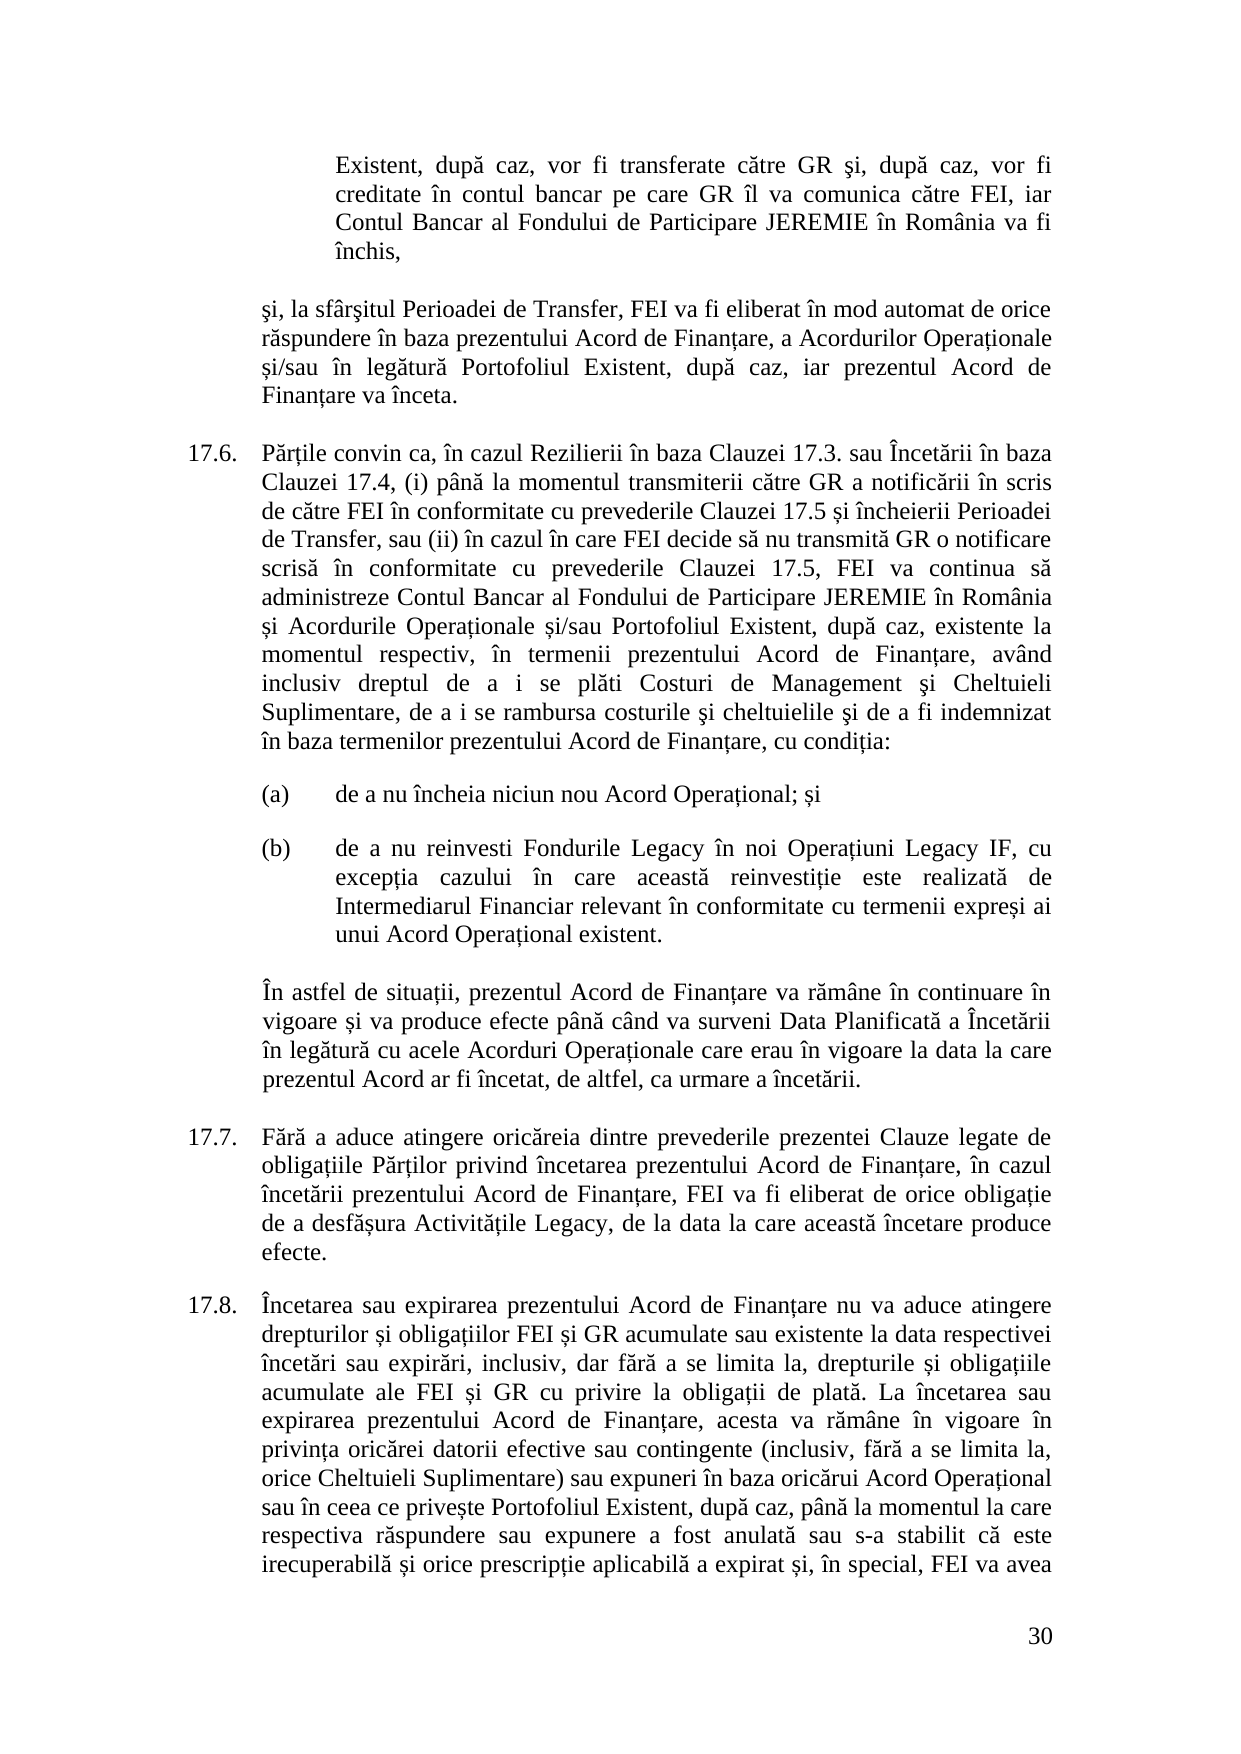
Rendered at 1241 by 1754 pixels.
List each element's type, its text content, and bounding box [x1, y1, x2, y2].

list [187, 1290, 1053, 1578]
list Părțile convin ca, în cazul Rezilierii în baza Clauzei 17.3. sau Încetării în baza Clauzei 17.4, (i) până la momentul transmiterii către GR a notificării în scris de către FEI în conformitate cu prevederile Clauzei 17.5 și încheierii Perioadei de Transfer, sau (ii) în cazul în care FEI decide să nu transmită GR o notificare scrisă în conformitate cu prevederile Clauzei 17.5, FEI va continua să administreze Contul Bancar al Fondului de Participare JEREMIE în România și Acordurile Operaționale și/sau Portofoliul Existent, după caz, existente la momentul respectiv, în termenii prezentului Acord de Finanțare, având inclusiv dreptul de a i se plăti Costuri de Management şi Cheltuieli Suplimentare, de a i se rambursa costurile şi cheltuielile şi de a fi indemnizat în baza termenilor prezentului Acord de Finanțare, cu condiția: [187, 438, 1053, 754]
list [261, 150, 1053, 265]
list Fără a aduce atingere oricăreia dintre prevederile prezentei Clauze legate de obligațiile Părților privind încetarea prezentului Acord de Finanțare, în cazul încetării prezentului Acord de Finanțare, FEI va fi eliberat de orice obligație de a desfășura Activitățile Legacy, de la data la care această încetare produce efecte. [187, 1122, 1053, 1265]
text În astfel de situații, prezentul Acord de Finanțare va rămâne în continuare în vigoare și va produce efecte până când va surveni Data Planificată a Încetării în legătură cu acele Acorduri Operaționale care erau în vigoare la data la care prezentul Acord ar fi încetat, de altfel, ca urmare a încetării. [262, 977, 1053, 1092]
list de a nu încheia niciun nou Acord Operațional; și [261, 779, 1053, 808]
text şi, la sfârşitul Perioadei de Transfer, FEI va fi eliberat în mod automat de orice răspundere în baza prezentului Acord de Finanțare, a Acordurilor Operaționale și/sau în legătură Portofoliul Existent, după caz, iar prezentul Acord de Finanțare va înceta. [261, 294, 1053, 409]
list de a nu reinvesti Fondurile Legacy în noi Operațiuni Legacy IF, cu excepția cazului în care această reinvestiție este realizată de Intermediarul Financiar relevant în conformitate cu termenii expreși ai unui Acord Operațional existent. [261, 833, 1053, 948]
